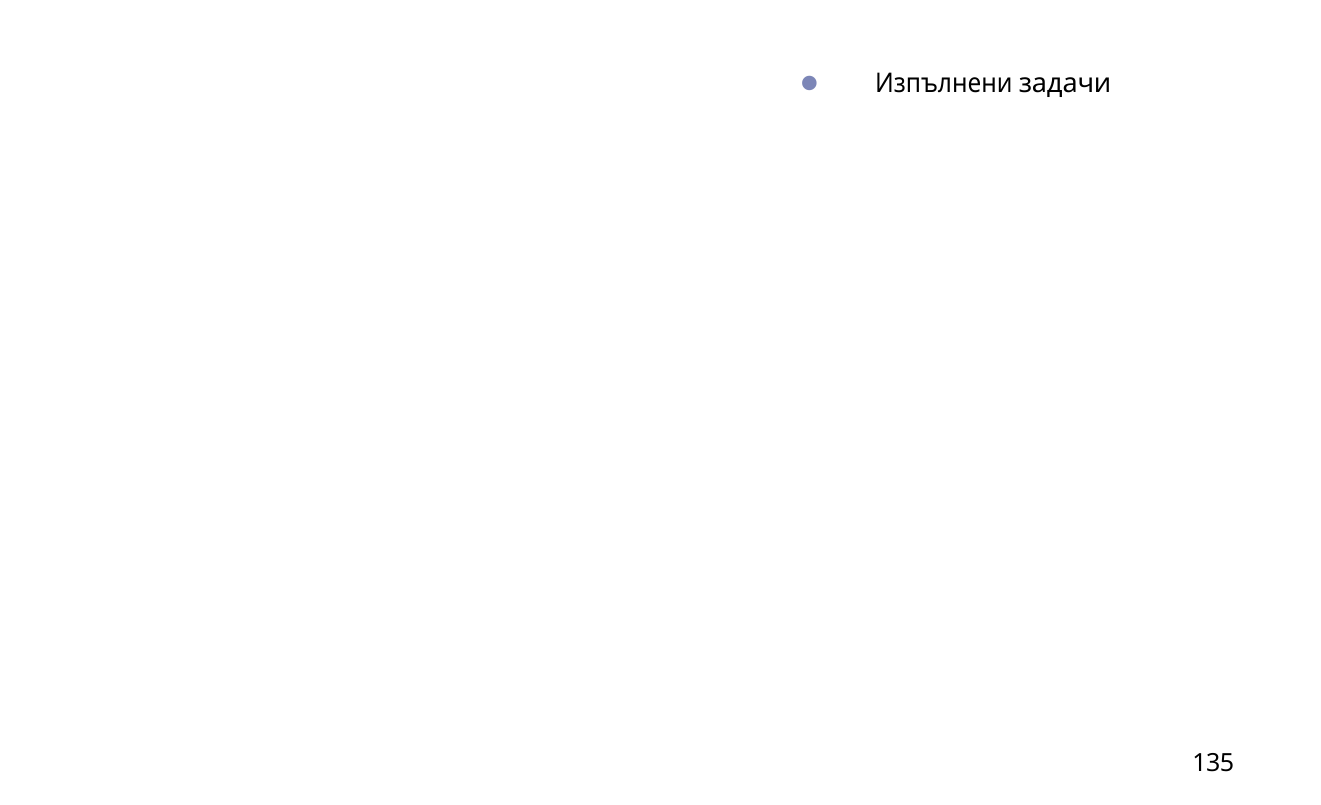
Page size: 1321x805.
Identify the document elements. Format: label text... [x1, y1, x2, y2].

list Изпълнени задачи [27, 63, 1111, 100]
